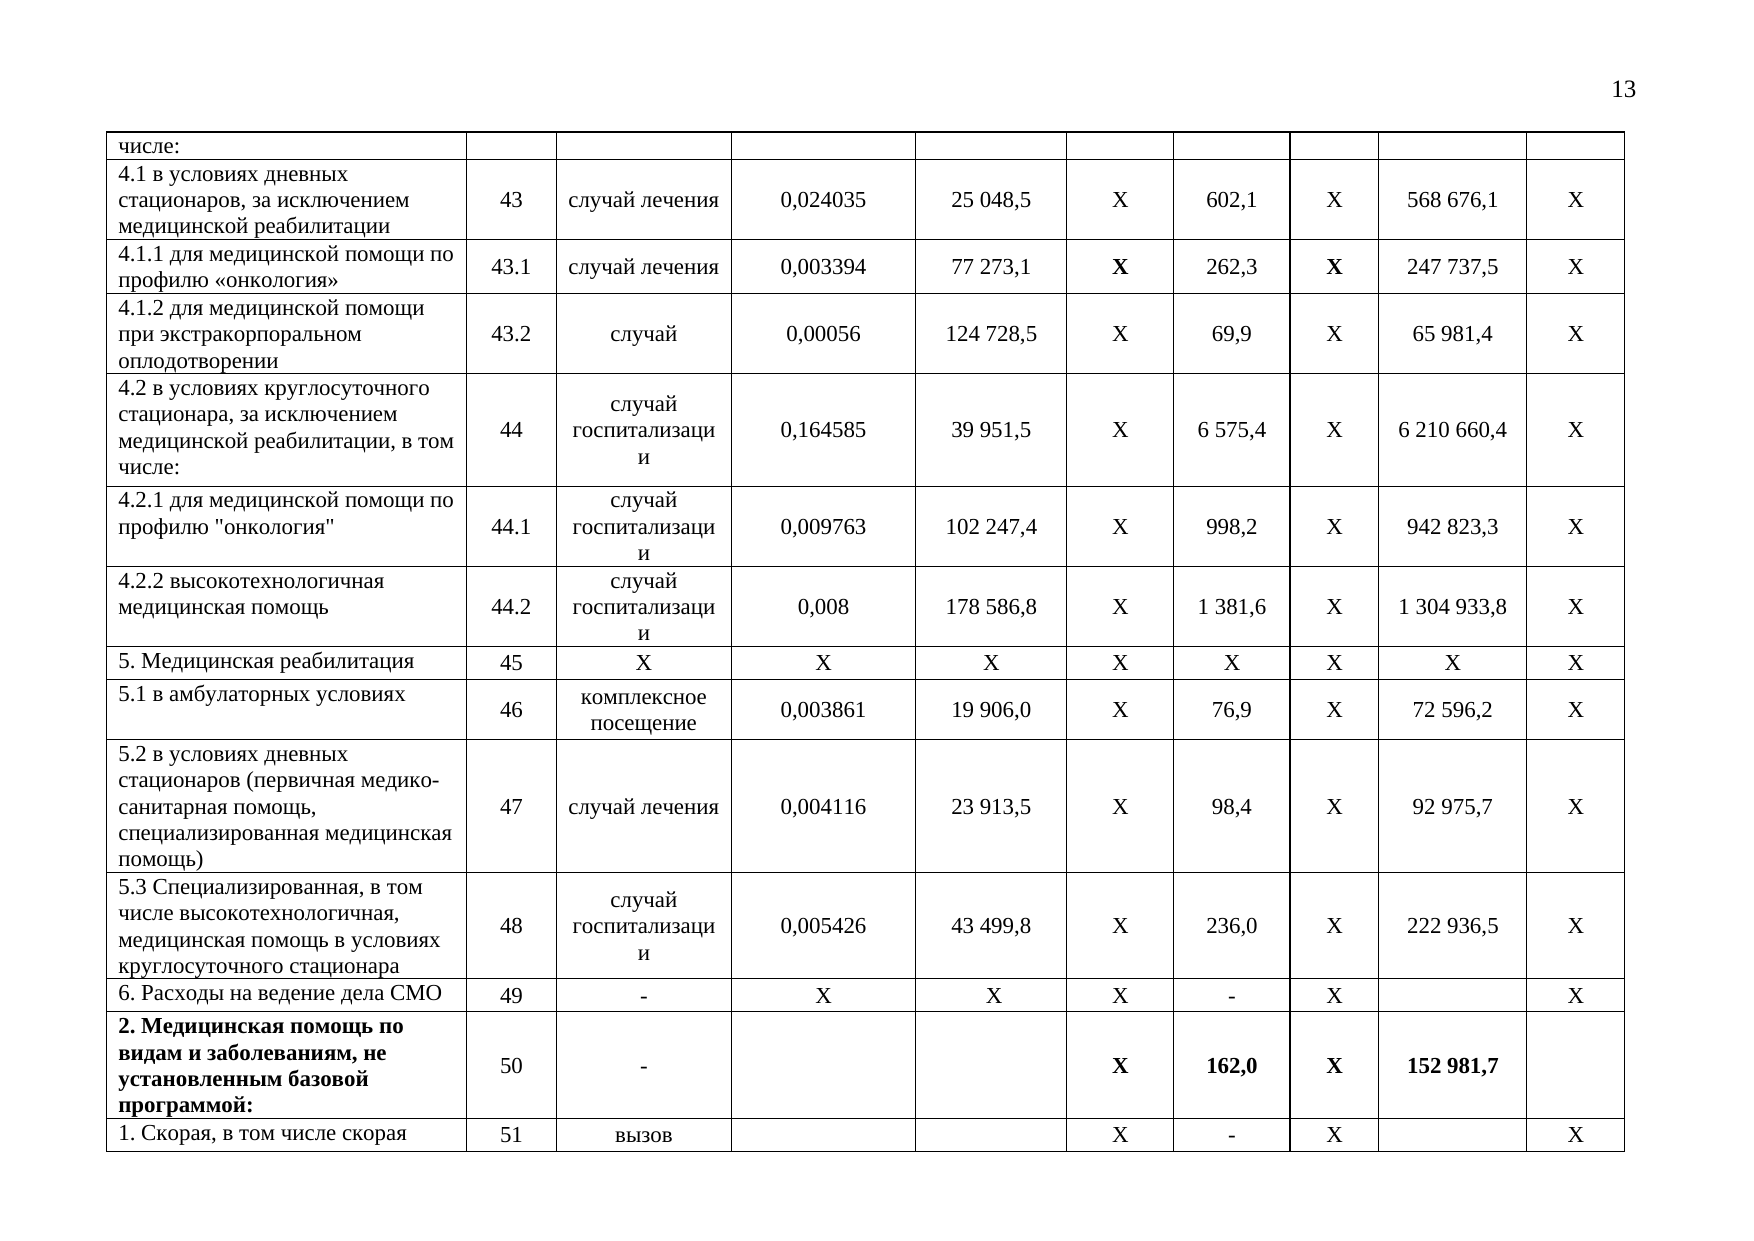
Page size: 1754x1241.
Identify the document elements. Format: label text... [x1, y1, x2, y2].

table_cell [732, 1012, 915, 1118]
table_cell 48 [467, 873, 556, 978]
table_cell 43.2 [467, 294, 556, 373]
table_cell X [1067, 979, 1173, 1011]
table_cell 1 304 933,8 [1379, 567, 1526, 646]
table_cell X [1291, 873, 1378, 978]
table_cell X [732, 647, 915, 678]
table_cell X [1174, 647, 1289, 678]
table_cell 247 737,5 [1379, 240, 1526, 293]
table_cell X [1067, 374, 1173, 486]
table_cell X [1527, 160, 1624, 239]
table_cell 262,3 [1174, 240, 1289, 293]
table_cell [1527, 1012, 1624, 1118]
table_cell X [1527, 374, 1624, 486]
table_cell 178 586,8 [916, 567, 1066, 646]
table_cell комплексное посещение [557, 680, 731, 739]
table_cell [732, 1119, 915, 1151]
table_cell 25 048,5 [916, 160, 1066, 239]
table_cell случай лечения [557, 160, 731, 239]
table_cell X [1527, 647, 1624, 678]
table_cell Х [1291, 133, 1378, 159]
table_cell X [1067, 1012, 1173, 1118]
table_cell 0,005426 [732, 873, 915, 978]
table_cell вызов [557, 1119, 731, 1151]
table_cell - [1174, 979, 1289, 1011]
table_cell X [1527, 1119, 1624, 1151]
table_cell 50 [467, 1012, 556, 1118]
table_cell 69,9 [1174, 294, 1289, 373]
table_cell 23 913,5 [916, 740, 1066, 872]
table_cell 0,003394 [732, 240, 915, 293]
table_cell X [1379, 133, 1526, 159]
table_cell [1379, 1119, 1526, 1151]
table_cell 5. Медицинская реабилитация [107, 647, 466, 678]
table_cell [916, 1119, 1066, 1151]
table_cell 5.2 в условиях дневных стационаров (первичная медико-санитарная помощь, специализированная медицинская помощь) [107, 740, 466, 872]
table_cell 46 [467, 680, 556, 739]
table_cell 77 273,1 [916, 240, 1066, 293]
table_cell X [1067, 487, 1173, 566]
table_cell 152 981,7 [1379, 1012, 1526, 1118]
table_cell 236,0 [1174, 873, 1289, 978]
table_cell 72 596,2 [1379, 680, 1526, 739]
table_cell случай госпитализации [557, 487, 731, 566]
table_cell X [916, 647, 1066, 678]
table_cell 44.2 [467, 567, 556, 646]
table_cell 19 906,0 [916, 680, 1066, 739]
table_cell X [916, 979, 1066, 1011]
table_cell X [1067, 740, 1173, 872]
table_cell 0,00056 [732, 294, 915, 373]
table_cell X [1291, 294, 1378, 373]
table_cell 6 210 660,4 [1379, 374, 1526, 486]
table_cell 0,004116 [732, 740, 915, 872]
table_cell 942 823,3 [1379, 487, 1526, 566]
table_cell X [1527, 294, 1624, 373]
table_cell X [1067, 294, 1173, 373]
table_cell X [1379, 647, 1526, 678]
table_cell X [1527, 487, 1624, 566]
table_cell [107, 133, 466, 159]
table_cell 43 [467, 160, 556, 239]
table_cell X [557, 647, 731, 678]
table_cell Х [1527, 133, 1624, 159]
table_cell X [1291, 487, 1378, 566]
table_cell 44 [467, 374, 556, 486]
table_cell X [1291, 160, 1378, 239]
table_cell X [732, 979, 915, 1011]
table_cell случай лечения [557, 740, 731, 872]
table_cell Х [916, 133, 1066, 159]
table_cell 76,9 [1174, 680, 1289, 739]
table_cell 5.3 Специализированная, в том числе высокотехнологичная, медицинская помощь в условиях круглосуточного стационара [107, 873, 466, 978]
table_cell 51 [467, 1119, 556, 1151]
table_cell 4.2.2 высокотехнологичная медицинская помощь [107, 567, 466, 646]
table_cell 43.1 [467, 240, 556, 293]
table_cell [916, 1012, 1066, 1118]
table_cell 39 951,5 [916, 374, 1066, 486]
table_cell X [1067, 873, 1173, 978]
table_cell X [1291, 979, 1378, 1011]
table_cell 0,024035 [732, 160, 915, 239]
table_cell Х [1291, 240, 1378, 293]
table_cell 124 728,5 [916, 294, 1066, 373]
table_cell 6. Расходы на ведение дела СМО [107, 979, 466, 1011]
table_cell X [1527, 240, 1624, 293]
table_cell X [1527, 680, 1624, 739]
table_cell Х [557, 133, 731, 159]
table_cell X [1291, 374, 1378, 486]
table_cell случай [557, 294, 731, 373]
table_cell X [1174, 133, 1289, 159]
table_cell X [1527, 873, 1624, 978]
table_cell 162,0 [1174, 1012, 1289, 1118]
table_cell 4.2 в условиях круглосуточного стационара, за исключением медицинской реабилитации, в том числе: [107, 374, 466, 486]
table_cell 92 975,7 [1379, 740, 1526, 872]
table_cell 42 [467, 133, 556, 159]
table_cell 4.1.1 для медицинской помощи по профилю «онкология» [107, 240, 466, 293]
table_cell X [1067, 647, 1173, 678]
table_cell 4.1 в условиях дневных стационаров, за исключением медицинской реабилитации [107, 160, 466, 239]
table_cell 45 [467, 647, 556, 678]
table_cell X [1527, 567, 1624, 646]
table_cell Х [1291, 567, 1378, 646]
table_cell случай лечения [557, 240, 731, 293]
table_cell 44.1 [467, 487, 556, 566]
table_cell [107, 1119, 466, 1151]
table_cell 0,003861 [732, 680, 915, 739]
table_cell X [1527, 740, 1624, 872]
table_cell X [1291, 1119, 1378, 1151]
table_cell X [1067, 680, 1173, 739]
table_cell Х [732, 133, 915, 159]
table_cell - [1174, 1119, 1289, 1151]
table_cell случай госпитализации [557, 567, 731, 646]
table_cell X [1067, 160, 1173, 239]
table_cell 568 676,1 [1379, 160, 1526, 239]
table_cell 0,009763 [732, 487, 915, 566]
table_cell X [1527, 979, 1624, 1011]
table_cell 47 [467, 740, 556, 872]
table_cell Х [1067, 240, 1173, 293]
table_cell 4.1.2 для медицинской помощи при экстракорпоральном оплодотворении [107, 294, 466, 373]
table_cell случай госпитализации [557, 873, 731, 978]
table_cell 0,008 [732, 567, 915, 646]
table_cell случай госпитализации [557, 374, 731, 486]
table_cell [1379, 979, 1526, 1011]
table_cell Х [1067, 567, 1173, 646]
table_cell 998,2 [1174, 487, 1289, 566]
table_cell 102 247,4 [916, 487, 1066, 566]
table_cell 222 936,5 [1379, 873, 1526, 978]
table_cell 4.2.1 для медицинской помощи по профилю "онкология" [107, 487, 466, 566]
table_cell X [1291, 680, 1378, 739]
table_cell 602,1 [1174, 160, 1289, 239]
table_cell 0,164585 [732, 374, 915, 486]
table_cell 2. Медицинская помощь по видам и заболеваниям, не установленным базовой программой: [107, 1012, 466, 1118]
table_cell Х [1067, 133, 1173, 159]
table_cell 5.1 в амбулаторных условиях [107, 680, 466, 739]
table_cell - [557, 1012, 731, 1118]
table_cell - [557, 979, 731, 1011]
table_cell X [1067, 1119, 1173, 1151]
table_cell X [1291, 647, 1378, 678]
table_cell 49 [467, 979, 556, 1011]
table_cell 98,4 [1174, 740, 1289, 872]
table_cell 6 575,4 [1174, 374, 1289, 486]
table_cell 43 499,8 [916, 873, 1066, 978]
table_cell 65 981,4 [1379, 294, 1526, 373]
table_cell X [1291, 1012, 1378, 1118]
table_cell X [1291, 740, 1378, 872]
table_cell 1 381,6 [1174, 567, 1289, 646]
